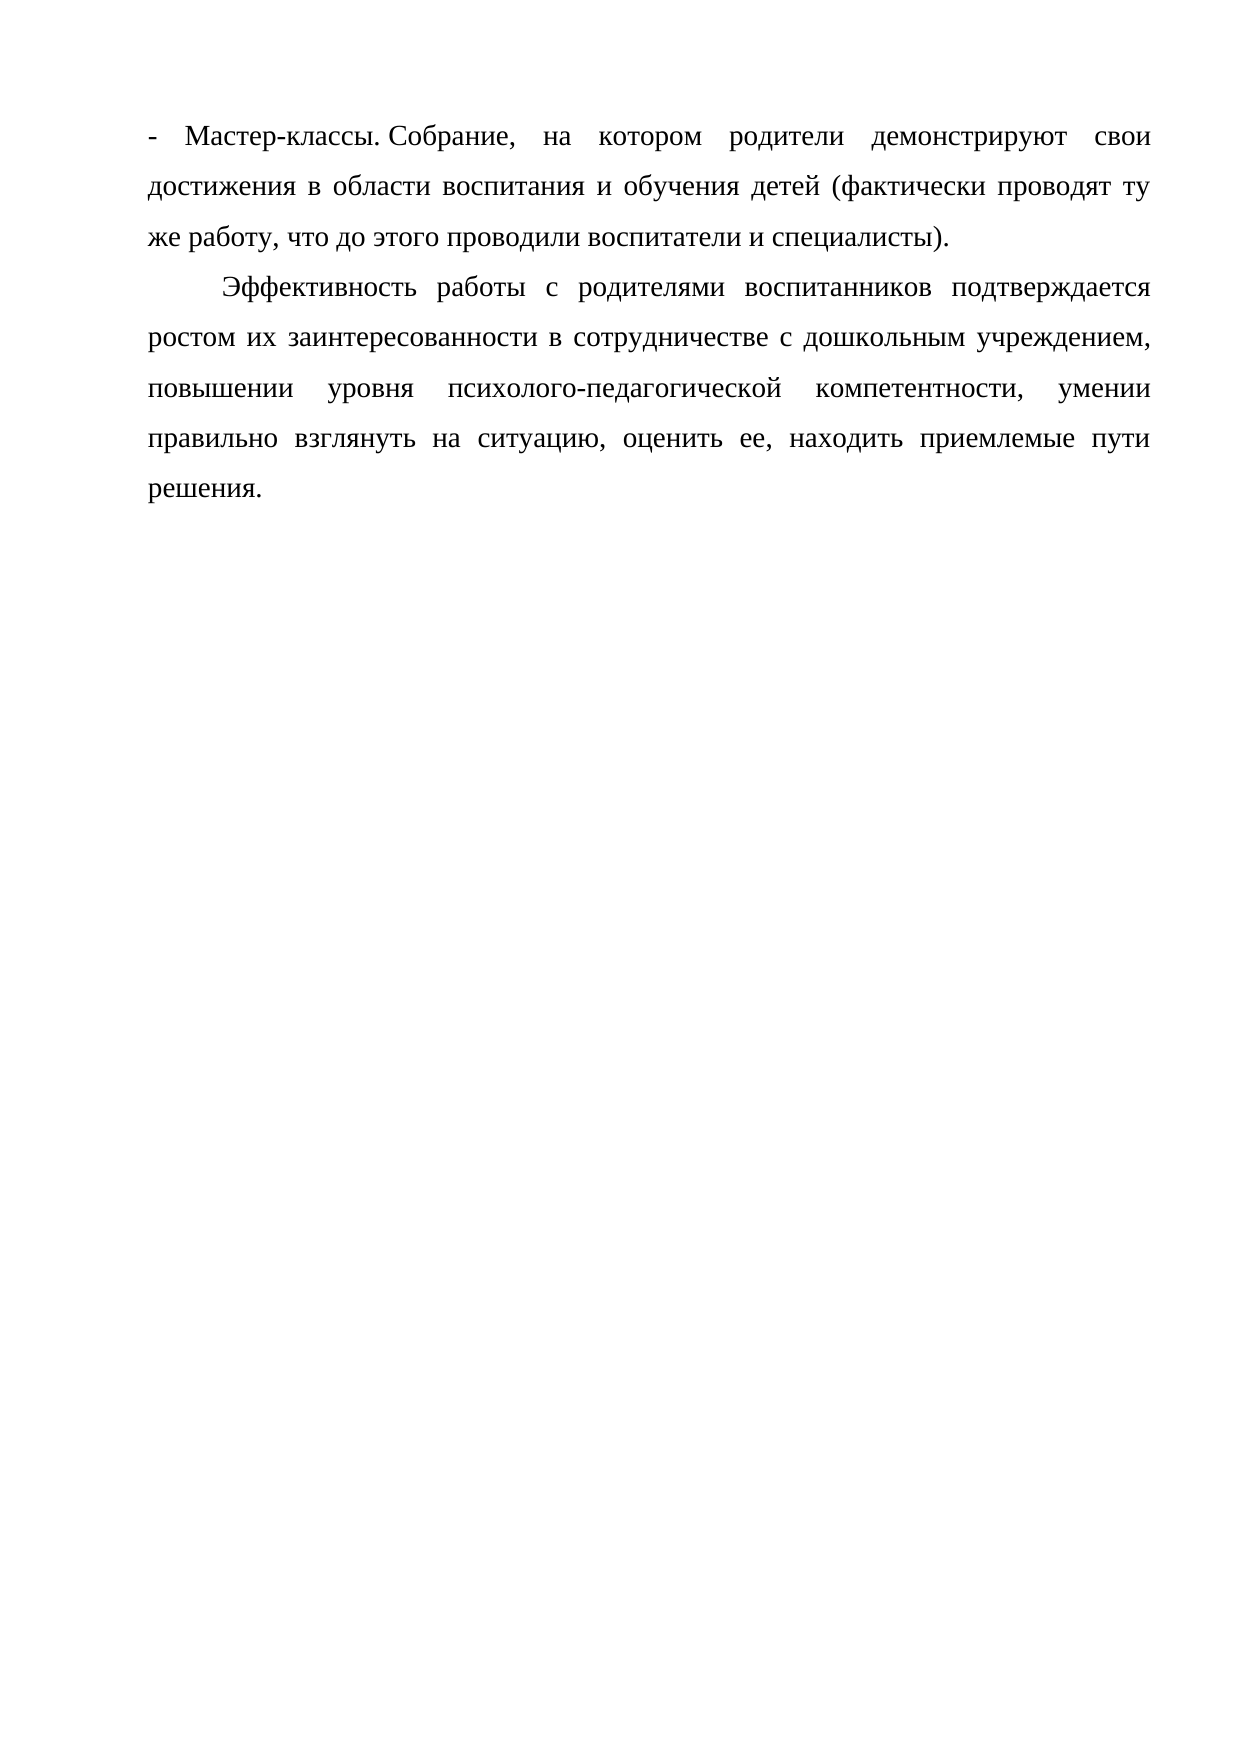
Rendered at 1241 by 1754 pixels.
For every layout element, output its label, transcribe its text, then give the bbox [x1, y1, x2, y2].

text Эффективность работы с родителями воспитанников подтверждается ростом их заинтересованности в сотрудничестве с дошкольным учреждением, повышении уровня психолого-педагогической компетентности, умении правильно взглянуть на ситуацию, оценить ее, находить приемлемые пути решения. [148, 269, 1152, 504]
text - Мастер-классы. Собрание, на котором родители демонстрируют свои достижения в области воспитания и обучения детей (фактически проводят ту же работу, что до этого проводили воспитатели и специалисты). [148, 118, 1152, 252]
